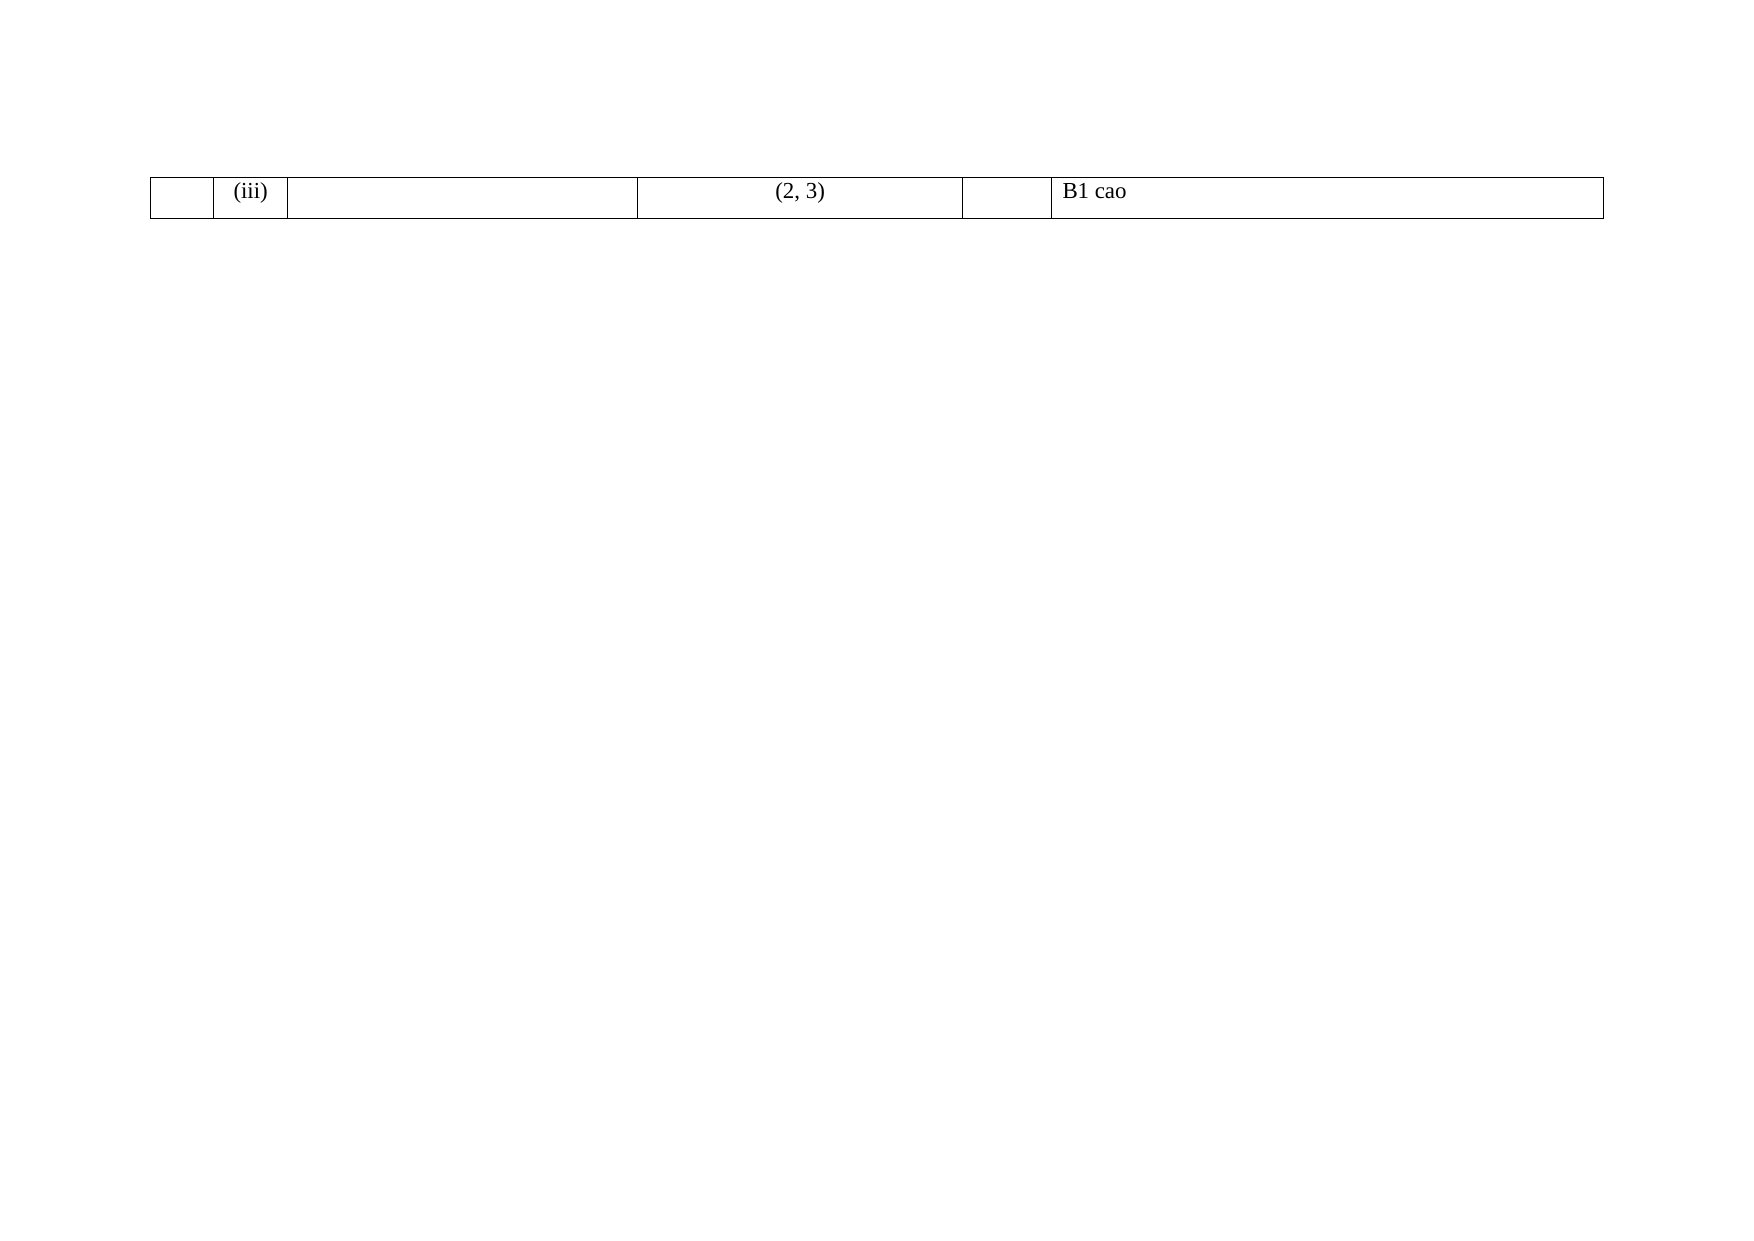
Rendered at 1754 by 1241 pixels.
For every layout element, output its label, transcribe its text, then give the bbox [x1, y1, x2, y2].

table_cell (iii) [214, 178, 287, 218]
table_cell (2, 3) [638, 178, 962, 218]
table_cell [963, 178, 1051, 218]
table_cell [151, 178, 213, 218]
table_cell B1 cao [1052, 178, 1603, 218]
table_cell [288, 178, 637, 218]
